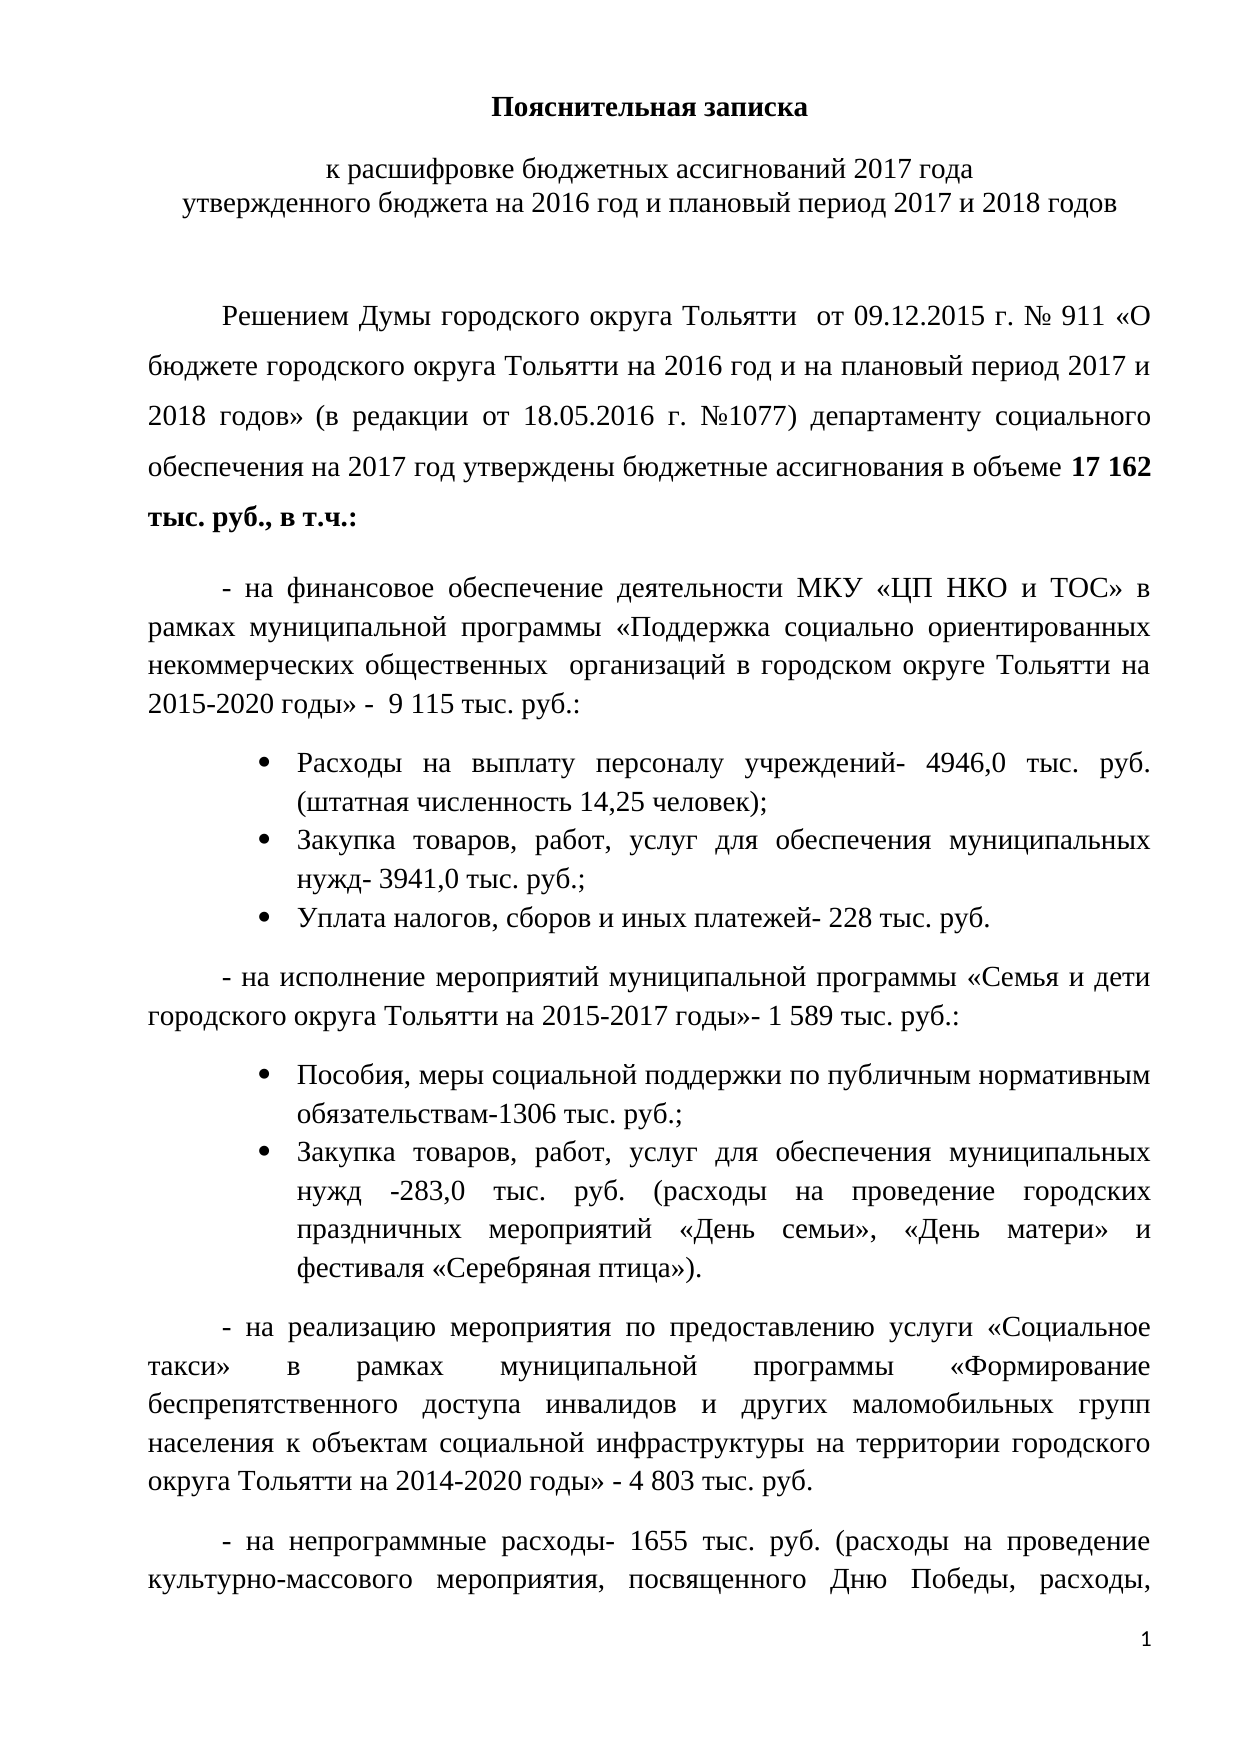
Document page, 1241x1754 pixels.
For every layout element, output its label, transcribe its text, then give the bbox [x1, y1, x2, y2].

list Пособия, меры социальной поддержки по публичным нормативным обязательствам-1306 тыс. руб.; [259, 1057, 1152, 1129]
text утвержденного бюджета на 2016 год и плановый период 2017 и 2018 годов [148, 185, 1152, 218]
list Закупка товаров, работ, услуг для обеспечения муниципальных нужд- 3941,0 тыс. руб.; [259, 822, 1152, 895]
text - на финансовое обеспечение деятельности МКУ «ЦП НКО и ТОС» в рамках муниципальной программы «Поддержка социально ориентированных некоммерческих общественных организаций в городском округе Тольятти на 2015-2020 годы» - 9 115 тыс. руб.: [148, 570, 1152, 719]
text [148, 1523, 1152, 1595]
text Решением Думы городского округа Тольятти от 09.12.2015 г. № 911 «О бюджете городского округа Тольятти на 2016 год и на плановый период 2017 и 2018 годов» (в редакции от 18.05.2016 г. №1077) департаменту социального обеспечения на 2017 год утверждены бюджетные ассигнования в объеме 17 162 тыс. руб., в т.ч.: [148, 298, 1152, 533]
text - на реализацию мероприятия по предоставлению услуги «Социальное такси» в рамках муниципальной программы «Формирование беспрепятственного доступа инвалидов и других маломобильных групп населения к объектам социальной инфраструктуры на территории городского округа Тольятти на 2014-2020 годы» - 4 803 тыс. руб. [148, 1309, 1152, 1497]
list Уплата налогов, сборов и иных платежей- 228 тыс. руб. [259, 900, 1152, 933]
text - на исполнение мероприятий муниципальной программы «Семья и дети городского округа Тольятти на 2015-2017 годы»- 1 589 тыс. руб.: [148, 959, 1152, 1031]
list Расходы на выплату персоналу учреждений- 4946,0 тыс. руб. (штатная численность 14,25 человек); [259, 745, 1152, 817]
list Закупка товаров, работ, услуг для обеспечения муниципальных нужд -283,0 тыс. руб. (расходы на проведение городских праздничных мероприятий «День семьи», «День матери» и фестиваля «Серебряная птица»). [259, 1134, 1152, 1283]
text к расшифровке бюджетных ассигнований 2017 года [148, 151, 1152, 185]
text Пояснительная записка [148, 89, 1152, 122]
